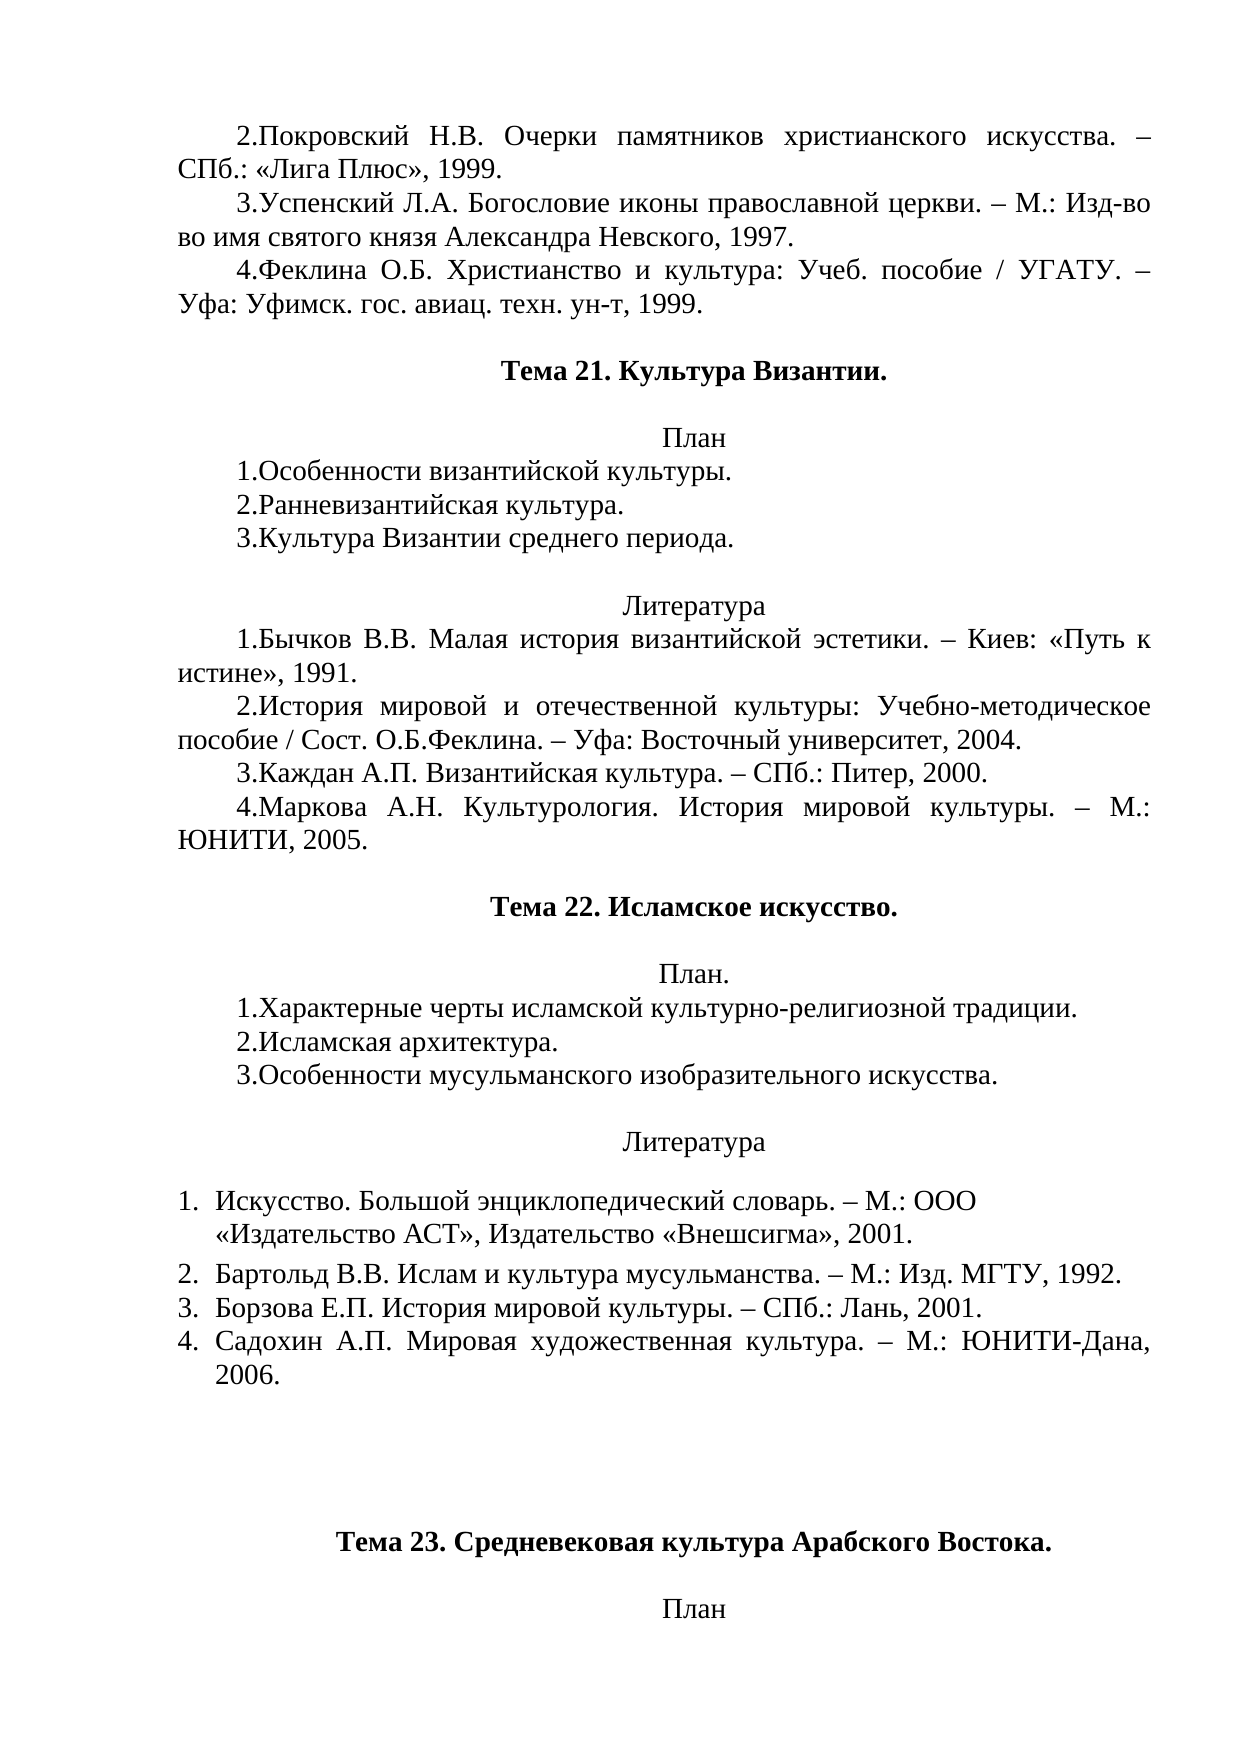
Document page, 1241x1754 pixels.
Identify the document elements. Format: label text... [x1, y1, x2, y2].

text 2.Ранневизантийская культура. [177, 487, 1152, 521]
text 1.Характерные черты исламской культурно-религиозной традиции. [177, 990, 1152, 1024]
text 3.Успенский Л.А. Богословие иконы православной церкви. – М.: Изд-во во имя святого князя Александра Невского, 1997. [177, 185, 1152, 252]
text 4.Маркова А.Н. Культурология. История мировой культуры. – М.: ЮНИТИ, 2005. [177, 789, 1152, 856]
text 2.История мировой и отечественной культуры: Учебно-методическое пособие / Сост. О.Б.Феклина. – Уфа: Восточный университет, 2004. [177, 688, 1152, 755]
text 3.Каждан А.П. Византийская культура. – СПб.: Питер, 2000. [177, 755, 1152, 789]
text 3.Особенности мусульманского изобразительного искусства. [177, 1057, 1152, 1091]
text 1.Особенности византийской культуры. [177, 453, 1152, 487]
text 1.Бычков В.В. Малая история византийской эстетики. – Киев: «Путь к истине», 1991. [177, 621, 1152, 688]
list Садохин А.П. Мировая художественная культура. – М.: ЮНИТИ-Дана, 2006. [177, 1323, 1152, 1390]
list Бартольд В.В. Ислам и культура мусульманства. – М.: Изд. МГТУ, 1992. [177, 1256, 1152, 1290]
text 2.Покровский Н.В. Очерки памятников христианского искусства. – СПб.: «Лига Плюс», 1999. [177, 118, 1152, 185]
text План [177, 420, 1152, 453]
text Литература [177, 588, 1152, 621]
list Борзова Е.П. История мировой культуры. – СПб.: Лань, 2001. [177, 1290, 1152, 1323]
text Тема 22. Исламское искусство. [177, 889, 1152, 923]
text План [177, 1592, 1152, 1625]
text Литература [177, 1124, 1152, 1158]
text 3.Культура Византии среднего периода. [177, 521, 1152, 554]
text План. [177, 957, 1152, 990]
text 4.Феклина О.Б. Христианство и культура: Учеб. пособие / УГАТУ. – Уфа: Уфимск. гос. авиац. техн. ун-т, 1999. [177, 252, 1152, 319]
subtitle Искусство. Большой энциклопедический словарь. – М.: ООО «Издательство АСТ», Издательство «Внешсигма», 2001. [177, 1183, 1152, 1250]
text Тема 23. Средневековая культура Арабского Востока. [177, 1524, 1152, 1558]
text Тема 21. Культура Византии. [177, 353, 1152, 386]
text 2.Исламская архитектура. [177, 1024, 1152, 1057]
